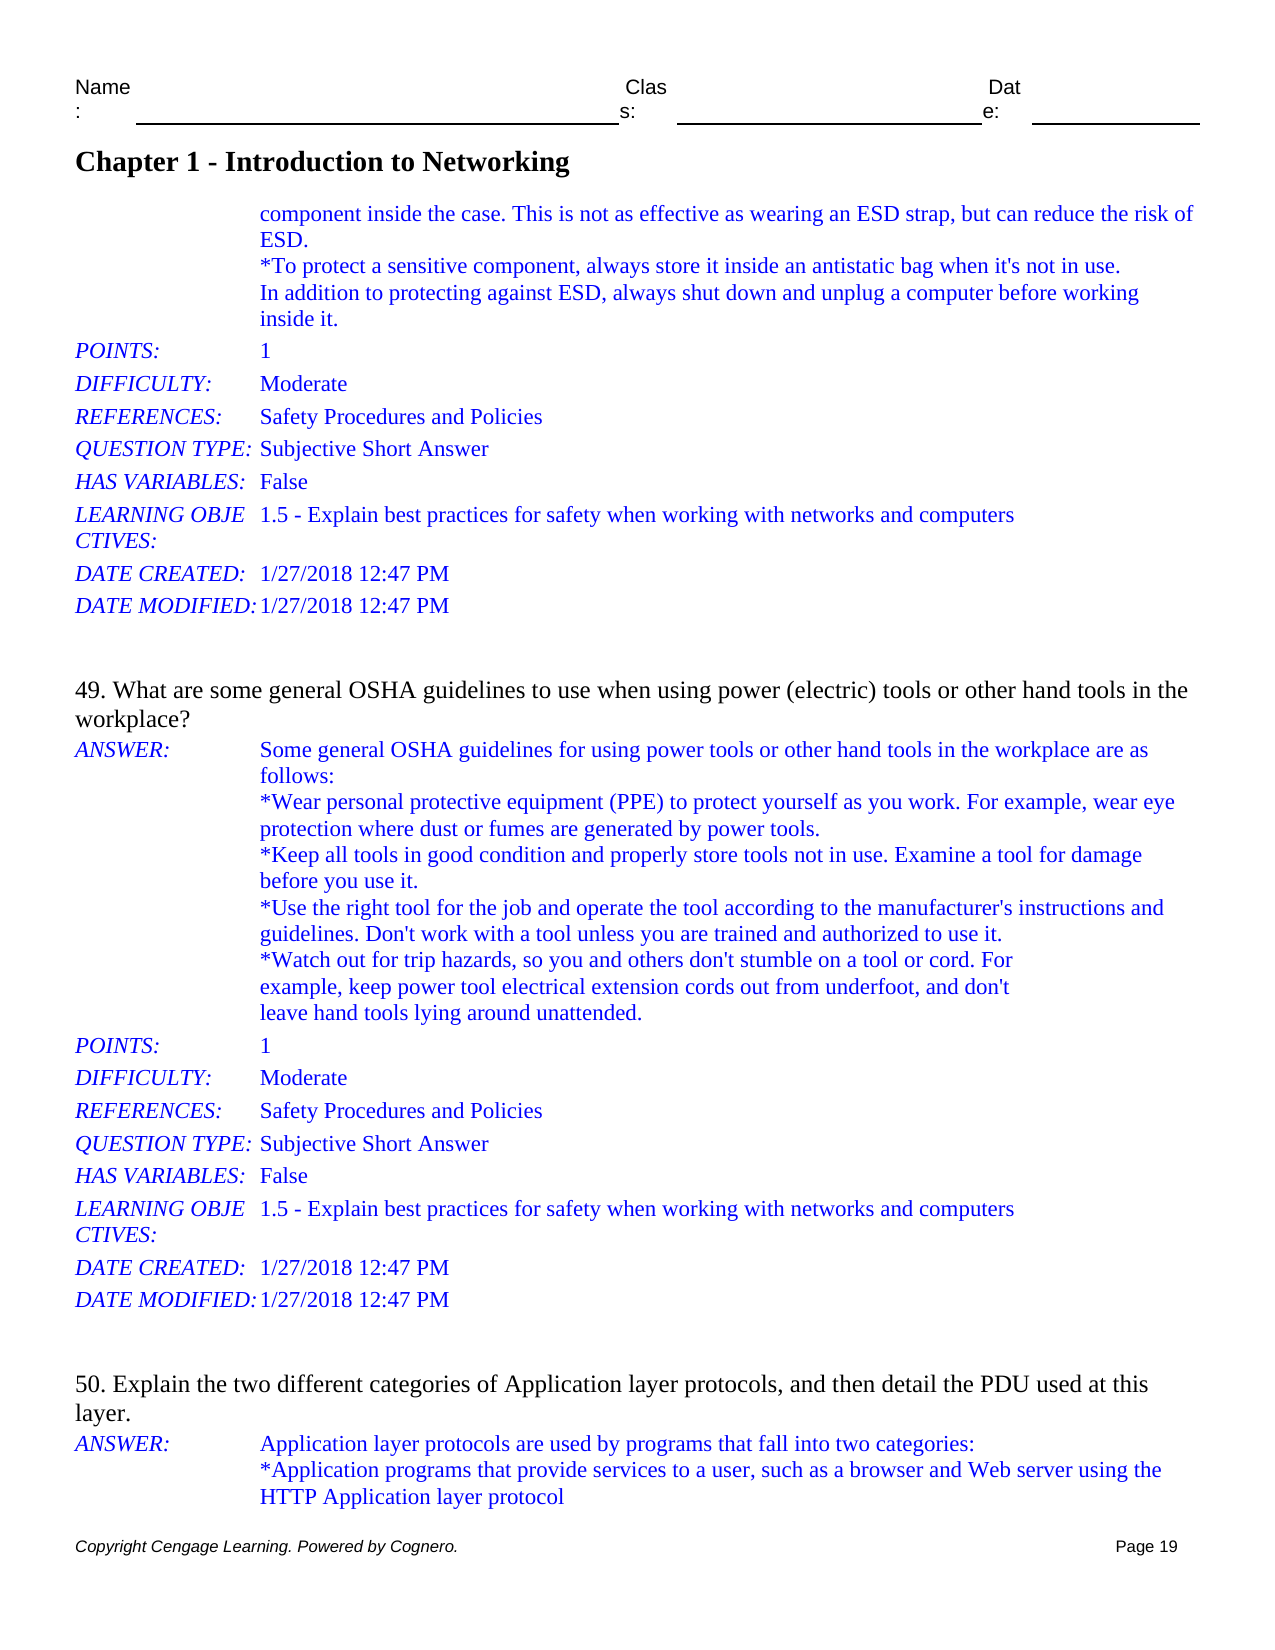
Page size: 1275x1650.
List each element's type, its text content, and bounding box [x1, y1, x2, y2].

table_header 49. What are some general OSHA guidelines to use when using power (electric) tools or other hand tools in the workplace? [75, 675, 1200, 1342]
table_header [75, 1369, 1200, 1512]
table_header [75, 196, 1200, 648]
